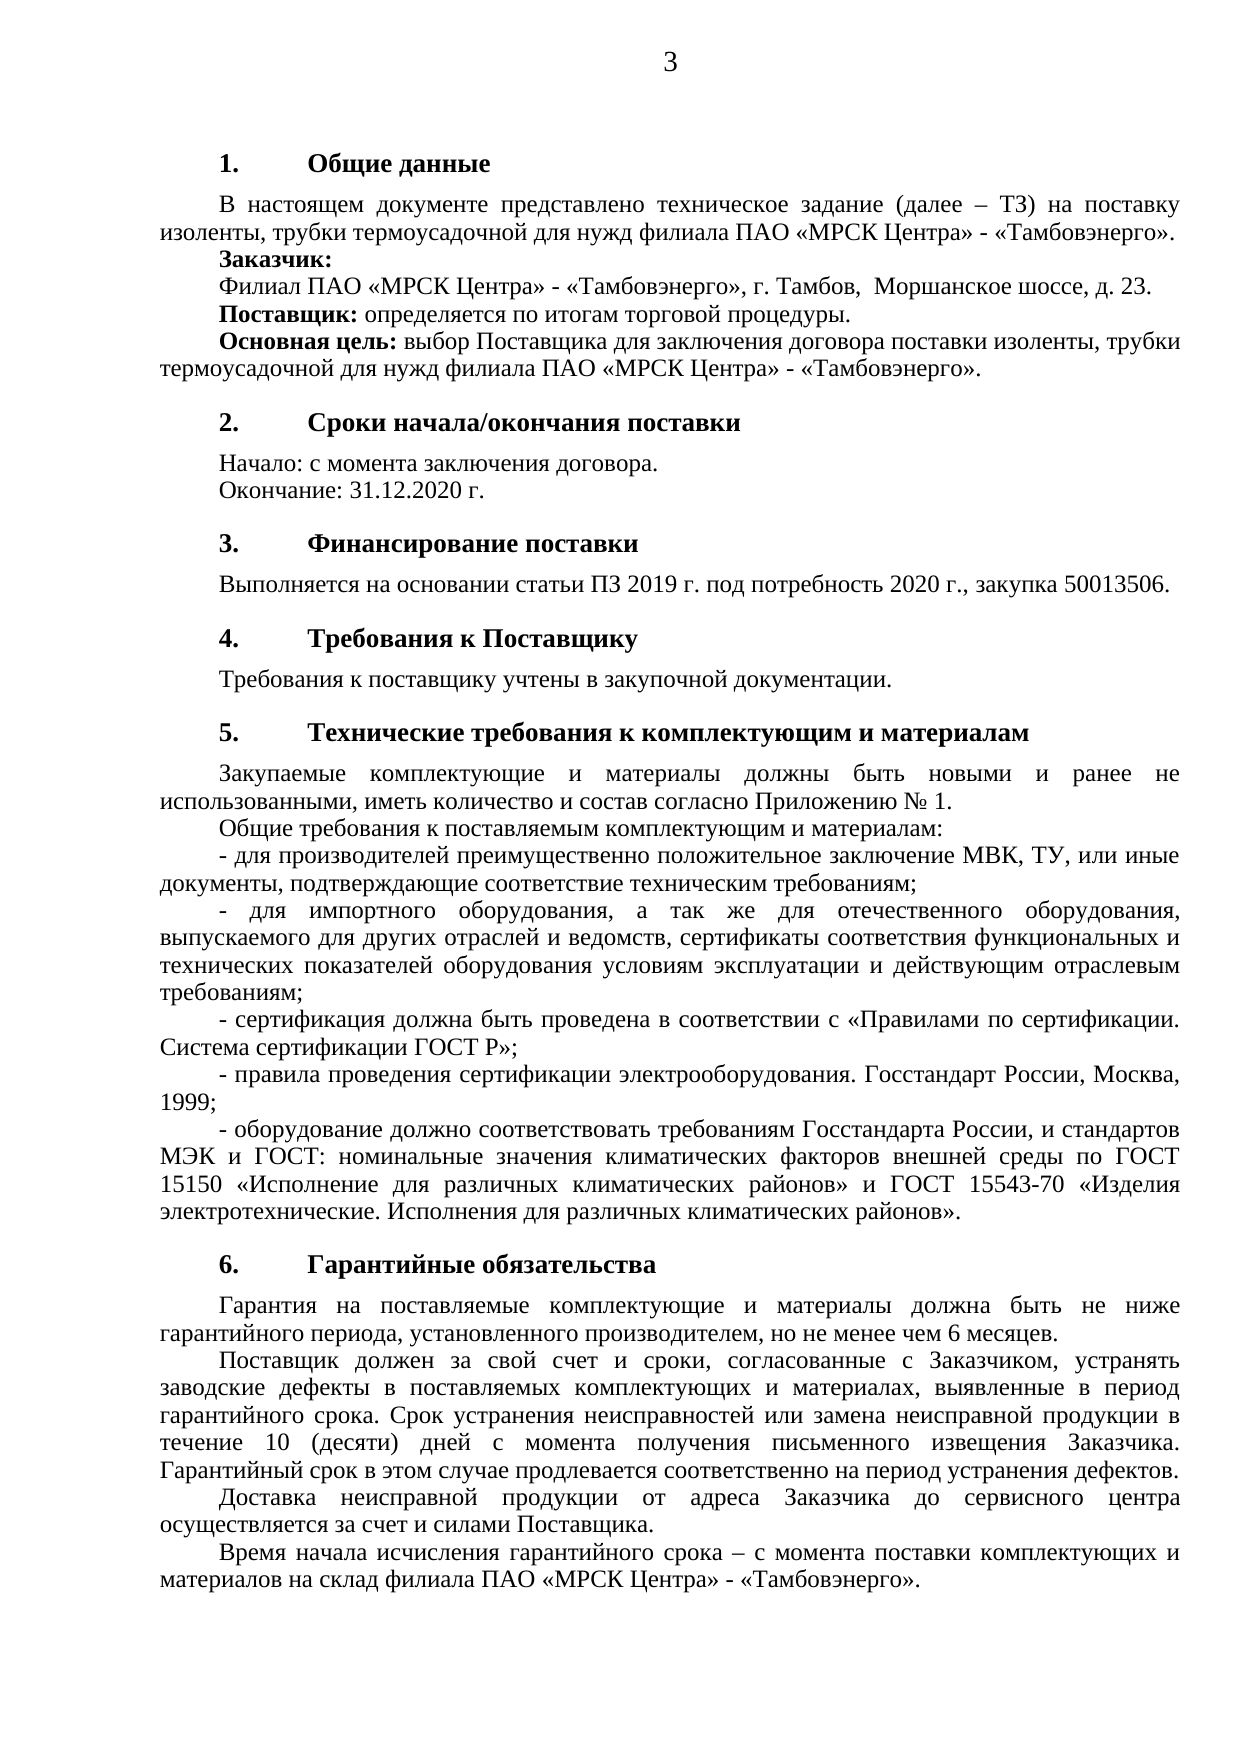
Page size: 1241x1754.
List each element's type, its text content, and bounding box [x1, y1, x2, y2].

subtitle Гарантийные обязательства [159, 1250, 1181, 1279]
subtitle Технические требования к комплектующим и материалам [159, 718, 1181, 747]
text Филиал ПАО «МРСК Центра» - «Тамбовэнерго», г. Тамбов, Моршанское шоссе, д. 23. [159, 273, 1181, 300]
subtitle Сроки начала/окончания поставки [159, 407, 1181, 437]
subtitle Требования к Поставщику [159, 623, 1181, 653]
text Основная цель: выбор Поставщика для заключения договора поставки изоленты, трубки термоусадочной для нужд филиала ПАО «МРСК Центра» - «Тамбовэнерго». [159, 328, 1181, 382]
text - для импортного оборудования, а так же для отечественного оборудования, выпускаемого для других отраслей и ведомств, сертификаты соответствия функциональных и технических показателей оборудования условиям эксплуатации и действующим отраслевым требованиям; [159, 896, 1181, 1006]
text - для производителей преимущественно положительное заключение МВК, ТУ, или иные документы, подтверждающие соответствие техническим требованиям; [159, 842, 1181, 896]
text - правила проведения сертификации электрооборудования. Госстандарт России, Москва, 1999; [159, 1061, 1181, 1115]
text - сертификация должна быть проведена в соответствии с «Правилами по сертификации. Система сертификации ГОСТ Р»; [159, 1006, 1181, 1061]
text Выполняется на основании статьи ПЗ 2019 г. под потребность 2020 г., закупка 50013506. [159, 571, 1181, 598]
subtitle Финансирование поставки [159, 529, 1181, 558]
text Гарантия на поставляемые комплектующие и материалы должна быть не ниже гарантийного периода, установленного производителем, но не менее чем 6 месяцев. [159, 1292, 1181, 1347]
text Поставщик должен за свой счет и сроки, согласованные с Заказчиком, устранять заводские дефекты в поставляемых комплектующих и материалах, выявленные в период гарантийного срока. Срок устранения неисправностей или замена неисправной продукции в течение 10 (десяти) дней с момента получения письменного извещения Заказчика. Гарантийный срок в этом случае продлевается соответственно на период устранения дефектов. [159, 1347, 1181, 1483]
text Общие требования к поставляемым комплектующим и материалам: [159, 814, 1181, 842]
text В настоящем документе представлено техническое задание (далее – ТЗ) на поставку изоленты, трубки термоусадочной для нужд филиала ПАО «МРСК Центра» - «Тамбовэнерго». [159, 191, 1181, 246]
list Требования к поставщику учтены в закупочной документации. [159, 665, 1181, 693]
text Поставщик: определяется по итогам торговой процедуры. [159, 300, 1181, 328]
text Заказчик: [159, 246, 1181, 273]
subtitle Общие данные [159, 149, 1181, 178]
text Закупаемые комплектующие и материалы должны быть новыми и ранее не использованными, иметь количество и состав согласно Приложению № 1. [159, 760, 1181, 814]
list Начало: с момента заключения договора. [159, 449, 1181, 477]
text Время начала исчисления гарантийного срока – с момента поставки комплектующих и материалов на склад филиала ПАО «МРСК Центра» - «Тамбовэнерго». [159, 1538, 1181, 1593]
list Окончание: 31.12.2020 г. [159, 477, 1181, 504]
text - оборудование должно соответствовать требованиям Госстандарта России, и стандартов МЭК и ГОСТ: номинальные значения климатических факторов внешней среды по ГОСТ 15150 «Исполнение для различных климатических районов» и ГОСТ 15543-70 «Изделия электротехнические. Исполнения для различных климатических районов». [159, 1115, 1181, 1225]
text Доставка неисправной продукции от адреса Заказчика до сервисного центра осуществляется за счет и силами Поставщика. [159, 1483, 1181, 1538]
